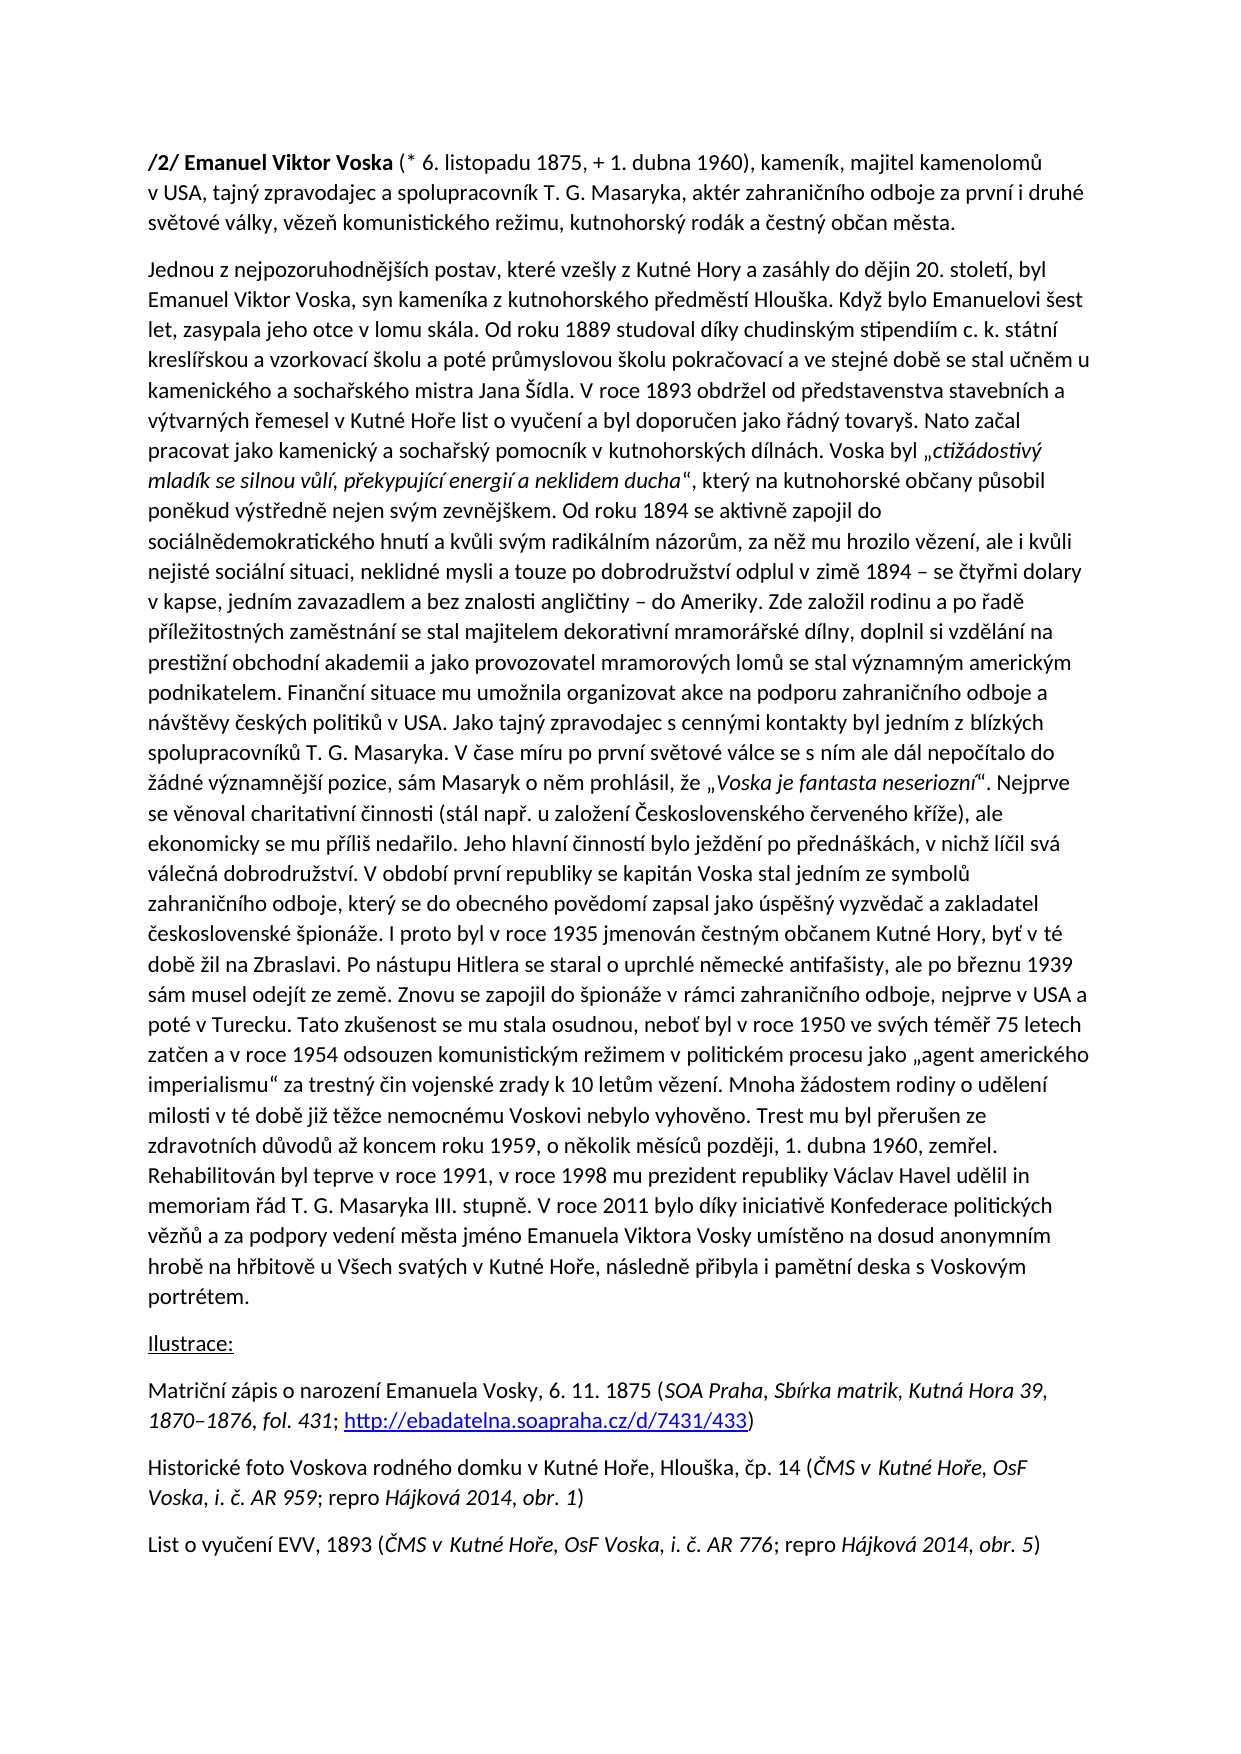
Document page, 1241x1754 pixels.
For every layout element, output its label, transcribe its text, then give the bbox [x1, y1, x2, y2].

text List o vyučení EVV, 1893 (ČMS v Kutné Hoře, OsF Voska, i. č. AR 776; repro Hájková 2014, obr. 5) [148, 1530, 1093, 1558]
text Historické foto Voskova rodného domku v Kutné Hoře, Hlouška, čp. 14 (ČMS v Kutné Hoře, OsF Voska, i. č. AR 959; repro Hájková 2014, obr. 1) [148, 1453, 1093, 1511]
text /2/ Emanuel Viktor Voska (* 6. listopadu 1875, + 1. dubna 1960), kameník, majitel kamenolomů v USA, tajný zpravodajec a spolupracovník T. G. Masaryka, aktér zahraničního odboje za první i druhé světové války, vězeň komunistického režimu, kutnohorský rodák a čestný občan města. [148, 148, 1093, 236]
text Ilustrace: [148, 1329, 1093, 1357]
text Matriční zápis o narození Emanuela Vosky, 6. 11. 1875 (SOA Praha, Sbírka matrik, Kutná Hora 39, 1870–1876, fol. 431; http://ebadatelna.soapraha.cz/d/7431/433) [148, 1376, 1093, 1434]
text Jednou z nejpozoruhodnějších postav, které vzešly z Kutné Hory a zasáhly do dějin 20. století, byl Emanuel Viktor Voska, syn kameníka z kutnohorského předměstí Hlouška. Když bylo Emanuelovi šest let, zasypala jeho otce v lomu skála. Od roku 1889 studoval díky chudinským stipendiím c. k. státní kreslířskou a vzorkovací školu a poté průmyslovou školu pokračovací a ve stejné době se stal učněm u kamenického a sochařského mistra Jana Šídla. V roce 1893 obdržel od představenstva stavebních a výtvarných řemesel v Kutné Hoře list o vyučení a byl doporučen jako řádný tovaryš. Nato začal pracovat jako kamenický a sochařský pomocník v kutnohorských dílnách. Voska byl „ctižádostivý mladík se silnou vůlí, překypující energií a neklidem ducha“, který na kutnohorské občany působil poněkud výstředně nejen svým zevnějškem. Od roku 1894 se aktivně zapojil do sociálnědemokratického hnutí a kvůli svým radikálním názorům, za něž mu hrozilo vězení, ale i kvůli nejisté sociální situaci, neklidné mysli a touze po dobrodružství odplul v zimě 1894 – se čtyřmi dolary v kapse, jedním zavazadlem a bez znalosti angličtiny – do Ameriky. Zde založil rodinu a po řadě příležitostných zaměstnání se stal majitelem dekorativní mramorářské dílny, doplnil si vzdělání na prestižní obchodní akademii a jako provozovatel mramorových lomů se stal významným americkým podnikatelem. Finanční situace mu umožnila organizovat akce na podporu zahraničního odboje a návštěvy českých politiků v USA. Jako tajný zpravodajec s cennými kontakty byl jedním z blízkých spolupracovníků T. G. Masaryka. V čase míru po první světové válce se s ním ale dál nepočítalo do žádné významnější pozice, sám Masaryk o něm prohlásil, že „Voska je fantasta neseriozní“. Nejprve se věnoval charitativní činnosti (stál např. u založení Československého červeného kříže), ale ekonomicky se mu příliš nedařilo. Jeho hlavní činností bylo ježdění po přednáškách, v nichž líčil svá válečná dobrodružství. V období první republiky se kapitán Voska stal jedním ze symbolů zahraničního odboje, který se do obecného povědomí zapsal jako úspěšný vyzvědač a zakladatel československé špionáže. I proto byl v roce 1935 jmenován čestným občanem Kutné Hory, byť v té době žil na Zbraslavi. Po nástupu Hitlera se staral o uprchlé německé antifašisty, ale po březnu 1939 sám musel odejít ze země. Znovu se zapojil do špionáže v rámci zahraničního odboje, nejprve v USA a poté v Turecku. Tato zkušenost se mu stala osudnou, neboť byl v roce 1950 ve svých téměř 75 letech zatčen a v roce 1954 odsouzen komunistickým režimem v politickém procesu jako „agent amerického imperialismu“ za trestný čin vojenské zrady k 10 letům vězení. Mnoha žádostem rodiny o udělení milosti v té době již těžce nemocnému Voskovi nebylo vyhověno. Trest mu byl přerušen ze zdravotních důvodů až koncem roku 1959, o několik měsíců později, 1. dubna 1960, zemřel. Rehabilitován byl teprve v roce 1991, v roce 1998 mu prezident republiky Václav Havel udělil in memoriam řád T. G. Masaryka III. stupně. V roce 2011 bylo díky iniciativě Konfederace politických vězňů a za podpory vedení města jméno Emanuela Viktora Vosky umístěno na dosud anonymním hrobě na hřbitově u Všech svatých v Kutné Hoře, následně přibyla i pamětní deska s Voskovým portrétem. [148, 255, 1093, 1310]
